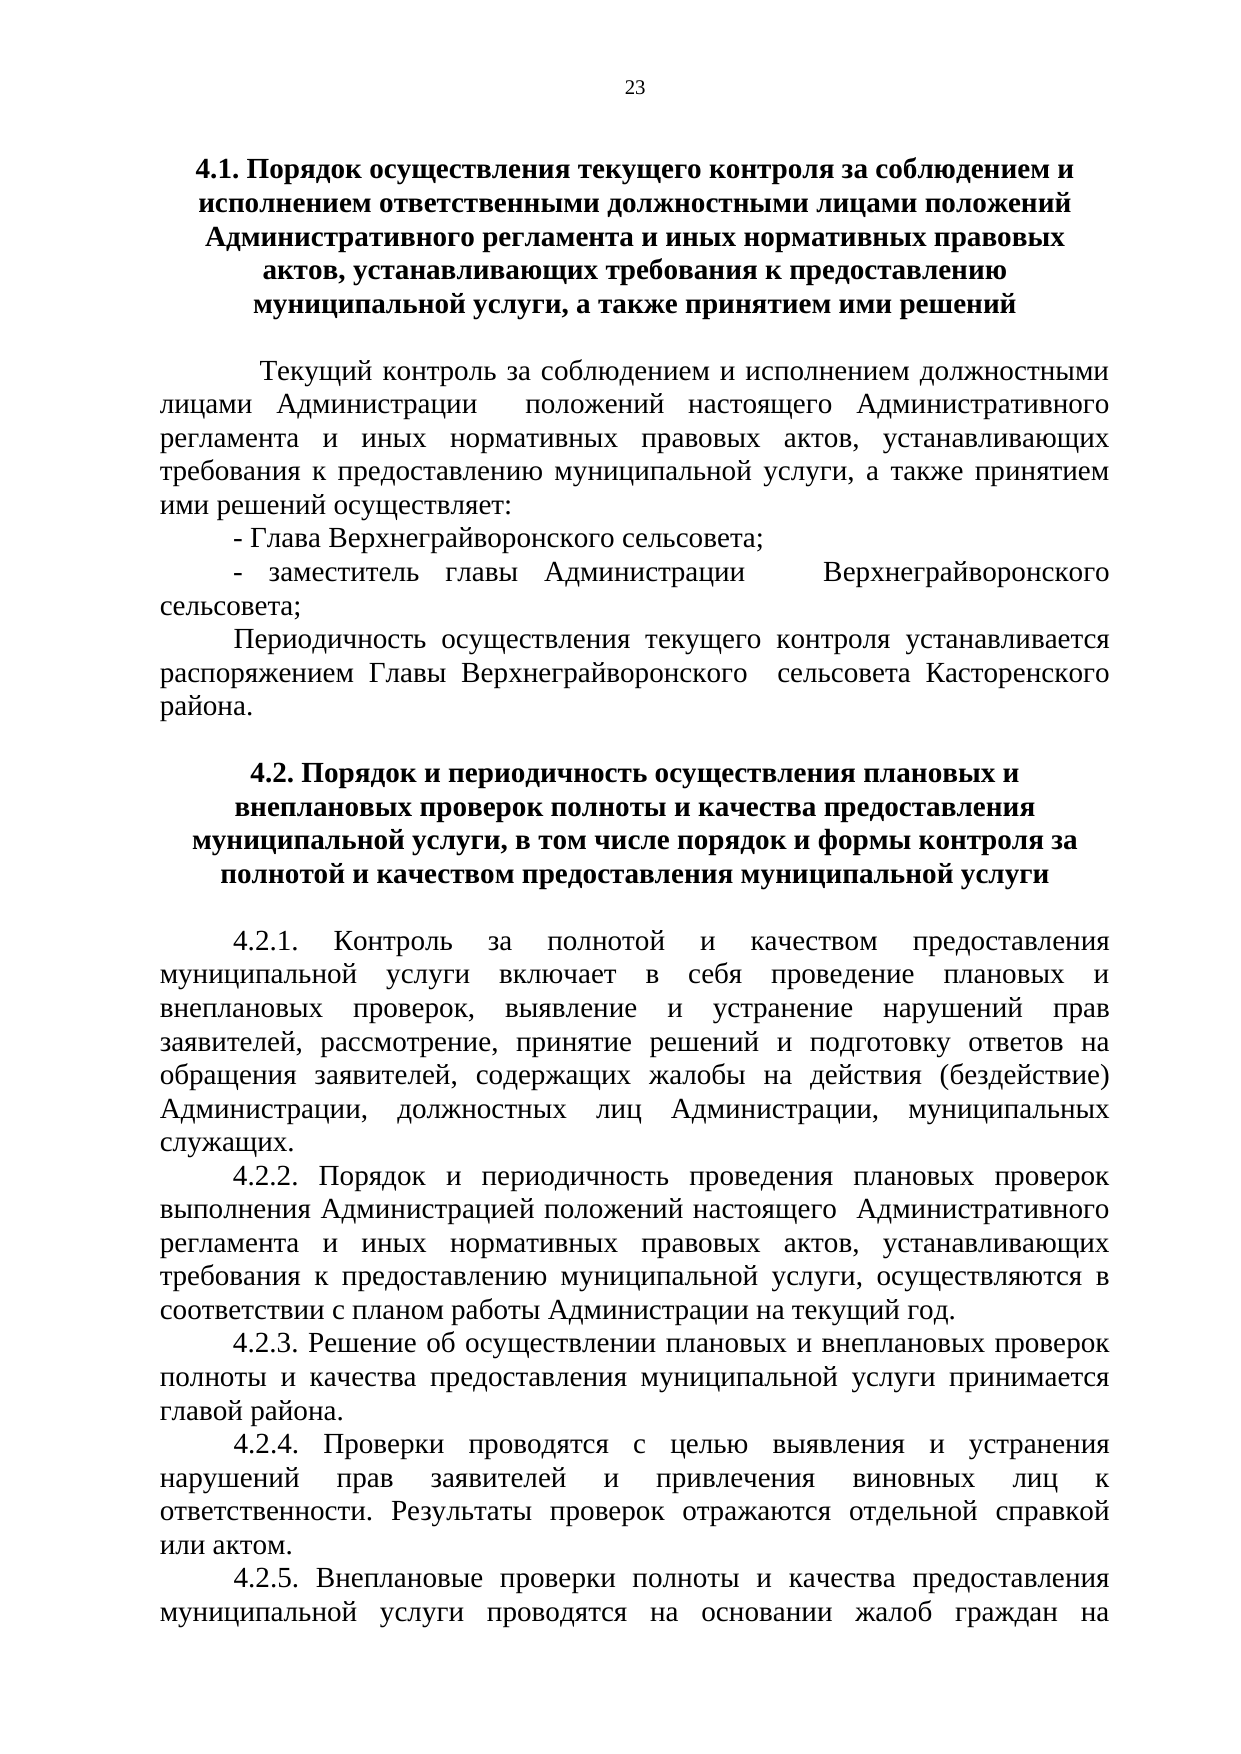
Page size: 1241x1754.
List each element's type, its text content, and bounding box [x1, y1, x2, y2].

text 4.2.4. Проверки проводятся с целью выявления и устранения нарушений прав заявителей и привлечения виновных лиц к ответственности. Результаты проверок отражаются отдельной справкой или актом. [159, 1426, 1110, 1560]
text Текущий контроль за соблюдением и исполнением должностными лицами Администрации положений настоящего Административного регламента и иных нормативных правовых актов, устанавливающих требования к предоставлению муниципальной услуги, а также принятием ими решений осуществляет: [159, 353, 1110, 521]
text - заместитель главы Администрации Верхнеграйворонского сельсовета; [159, 554, 1110, 621]
text - Глава Верхнеграйворонского сельсовета; [159, 521, 1110, 554]
text 4.2. Порядок и периодичность осуществления плановых и внеплановых проверок полноты и качества предоставления муниципальной услуги, в том числе порядок и формы контроля за полнотой и качеством предоставления муниципальной услуги [159, 755, 1110, 889]
text 4.2.1. Контроль за полнотой и качеством предоставления муниципальной услуги включает в себя проведение плановых и внеплановых проверок, выявление и устранение нарушений прав заявителей, рассмотрение, принятие решений и подготовку ответов на обращения заявителей, содержащих жалобы на действия (бездействие) Администрации, должностных лиц Администрации, муниципальных служащих. [159, 923, 1110, 1158]
text Периодичность осуществления текущего контроля устанавливается распоряжением Главы Верхнеграйворонского сельсовета Касторенского района. [159, 621, 1110, 722]
text 4.2.2. Порядок и периодичность проведения плановых проверок выполнения Администрацией положений настоящего Административного регламента и иных нормативных правовых актов, устанавливающих требования к предоставлению муниципальной услуги, осуществляются в соответствии с планом работы Администрации на текущий год. [159, 1158, 1110, 1326]
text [159, 1560, 1110, 1627]
text 4.1. Порядок осуществления текущего контроля за соблюдением и исполнением ответственными должностными лицами положений Административного регламента и иных нормативных правовых актов, устанавливающих требования к предоставлению муниципальной услуги, а также принятием ими решений [159, 152, 1110, 319]
text 4.2.3. Решение об осуществлении плановых и внеплановых проверок полноты и качества предоставления муниципальной услуги принимается главой района. [159, 1326, 1110, 1426]
